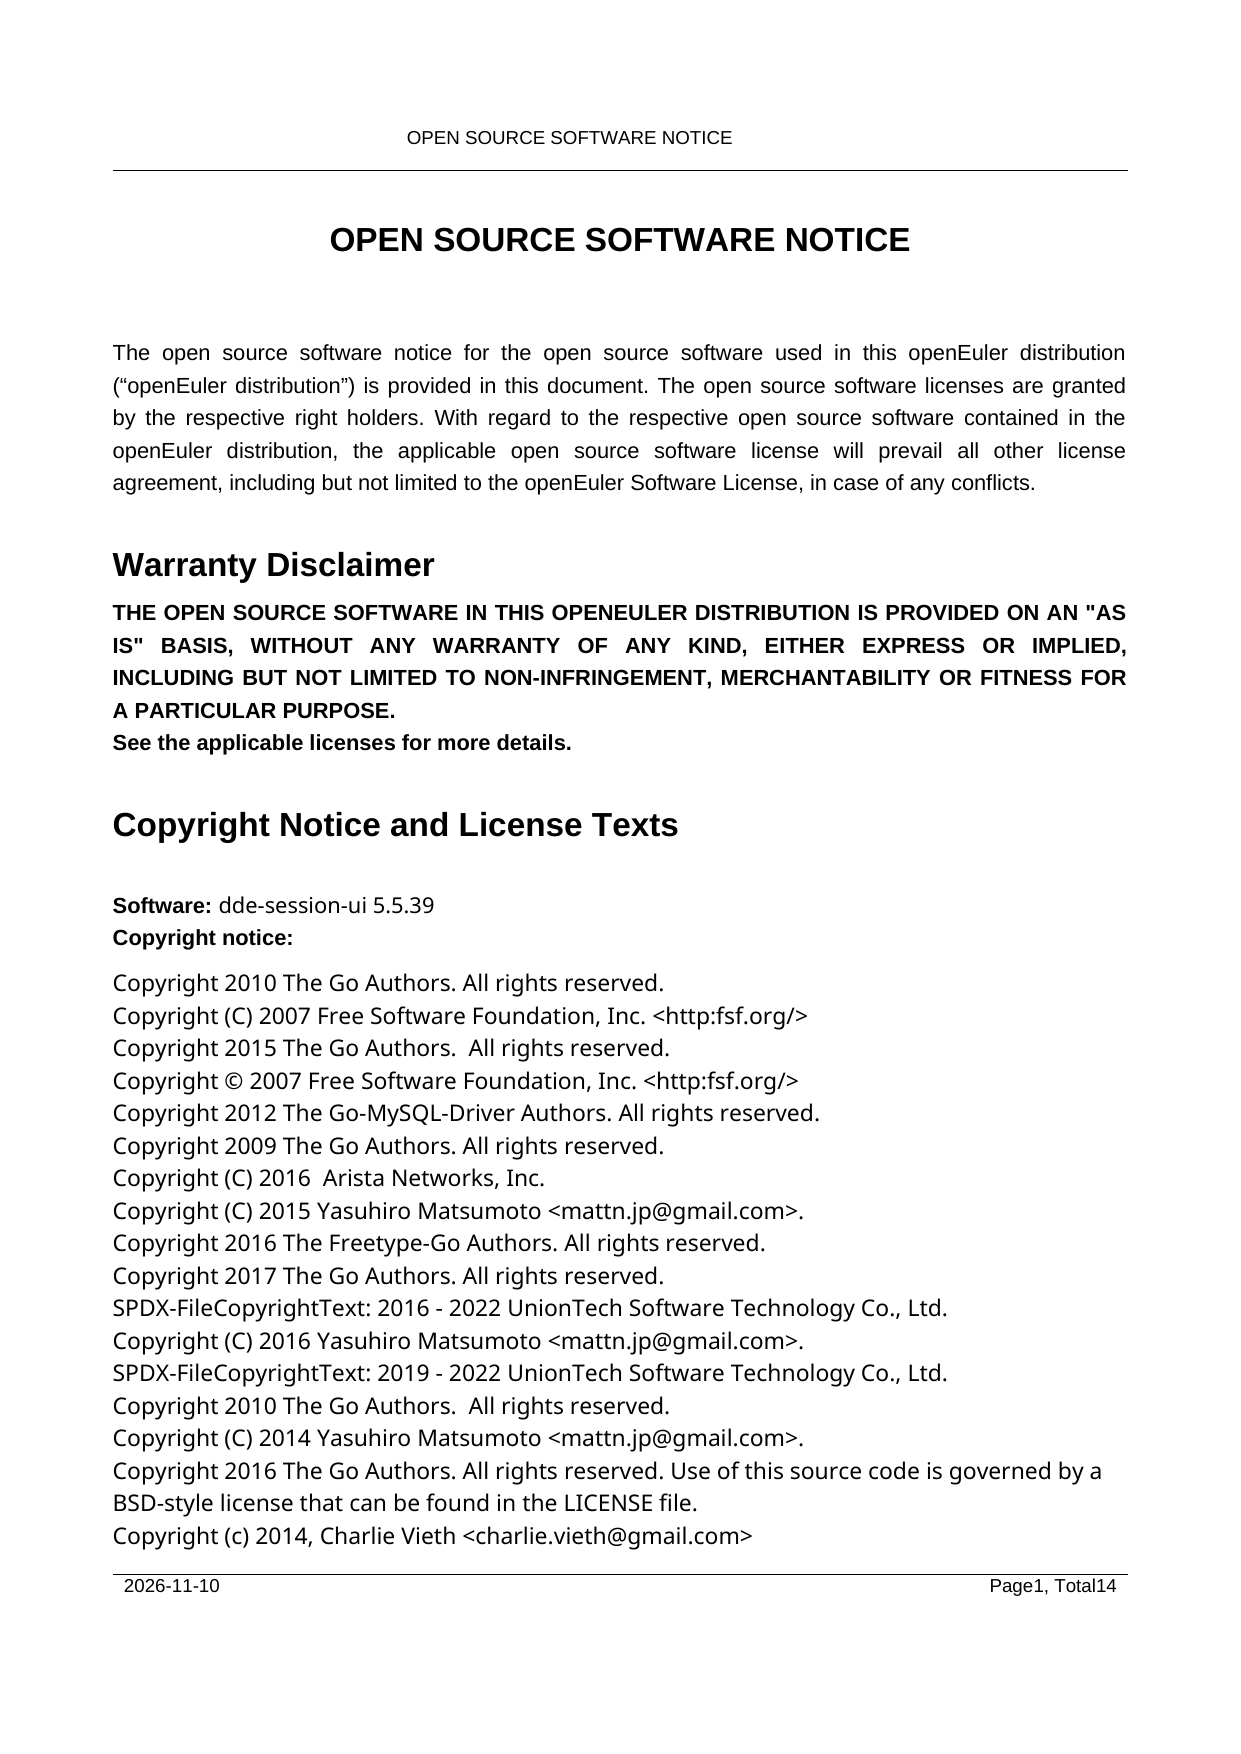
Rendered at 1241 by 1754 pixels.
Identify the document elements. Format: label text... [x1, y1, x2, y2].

text The open source software notice for the open source software used in this openEuler distribution (“openEuler distribution”) is provided in this document. The open source software licenses are granted by the respective right holders. With regard to the respective open source software contained in the openEuler distribution, the applicable open source software license will prevail all other license agreement, including but not limited to the openEuler Software License, in case of any conflicts. [112, 336, 1128, 499]
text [112, 966, 1128, 1551]
text Copyright Notice and License Texts [112, 791, 1128, 856]
text THE OPEN SOURCE SOFTWARE IN THIS OPENEULER DISTRIBUTION IS PROVIDED ON AN "AS IS" BASIS, WITHOUT ANY WARRANTY OF ANY KIND, EITHER EXPRESS OR IMPLIED, INCLUDING BUT NOT LIMITED TO NON-INFRINGEMENT, MERCHANTABILITY OR FITNESS FOR A PARTICULAR PURPOSE. See the applicable licenses for more details. [112, 596, 1128, 759]
text Copyright notice: [112, 921, 1128, 954]
text Warranty Disclaimer [112, 531, 1128, 596]
text OPEN SOURCE SOFTWARE NOTICE [112, 206, 1128, 271]
title Software: dde-session-ui 5.5.39 [112, 889, 1128, 921]
